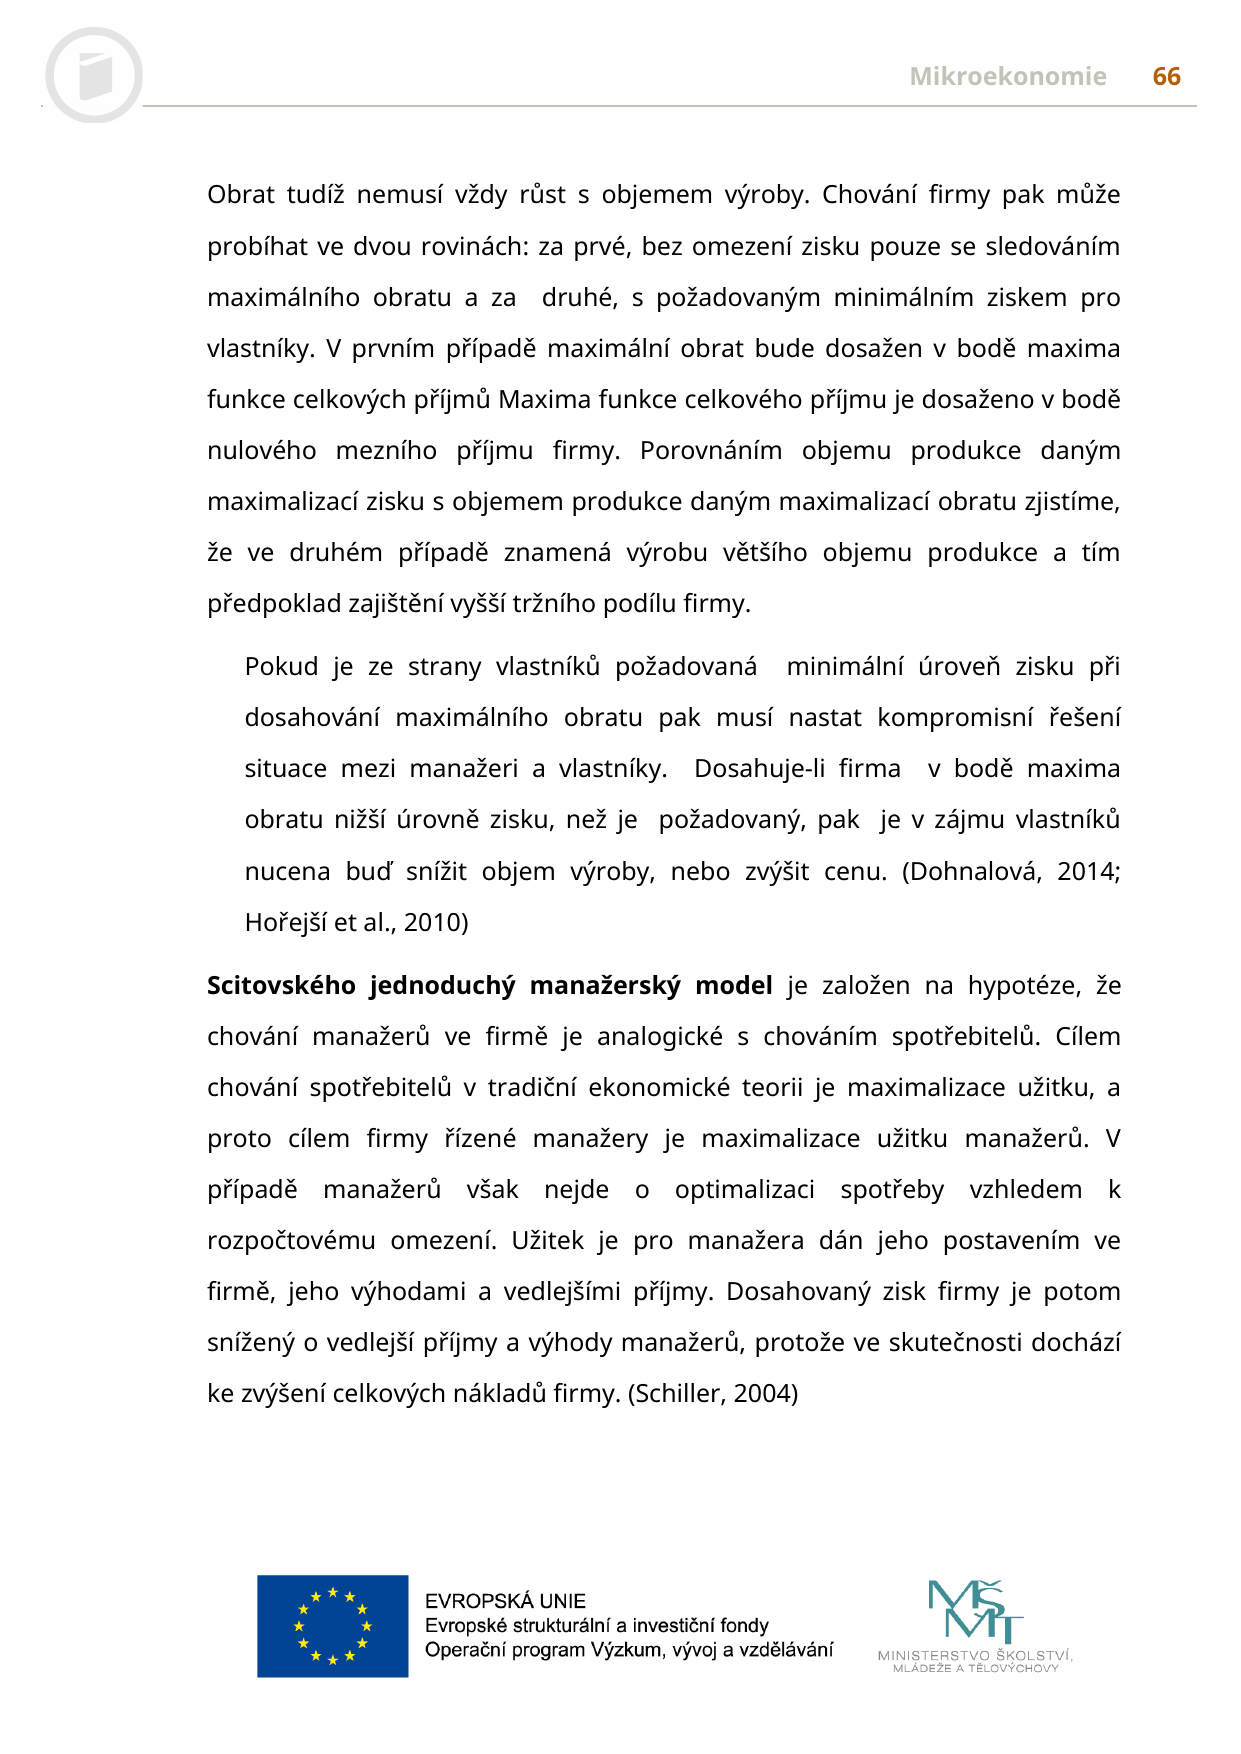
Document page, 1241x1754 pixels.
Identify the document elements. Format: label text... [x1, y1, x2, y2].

text Pokud je ze strany vlastníků požadovaná minimální úroveň zisku při dosahování maximálního obratu pak musí nastat kompromisní řešení situace mezi manažeri a vlastníky. Dosahuje-li firma v bodě maxima obratu nižší úrovně zisku, než je požadovaný, pak je v zájmu vlastníků nucena buď snížit objem výroby, nebo zvýšit cenu. (Dohnalová, 2014; Hořejší et al., 2010) [244, 649, 1122, 938]
picture [206, 1524, 1123, 1728]
text Scitovského jednoduchý manažerský model je založen na hypotéze, že chování manažerů ve firmě je analogické s chováním spotřebitelů. Cílem chování spotřebitelů v tradiční ekonomické teorii je maximalizace užitku, a proto cílem firmy řízené manažery je maximalizace užitku manažerů. V případě manažerů však nejde o optimalizaci spotřeby vzhledem k rozpočtovému omezení. Užitek je pro manažera dán jeho postavením ve firmě, jeho výhodami a vedlejšími příjmy. Dosahovaný zisk firmy je potom snížený o vedlejší příjmy a výhody manažerů, protože ve skutečnosti dochází ke zvýšení celkových nákladů firmy. (Schiller, 2004) [207, 968, 1122, 1410]
